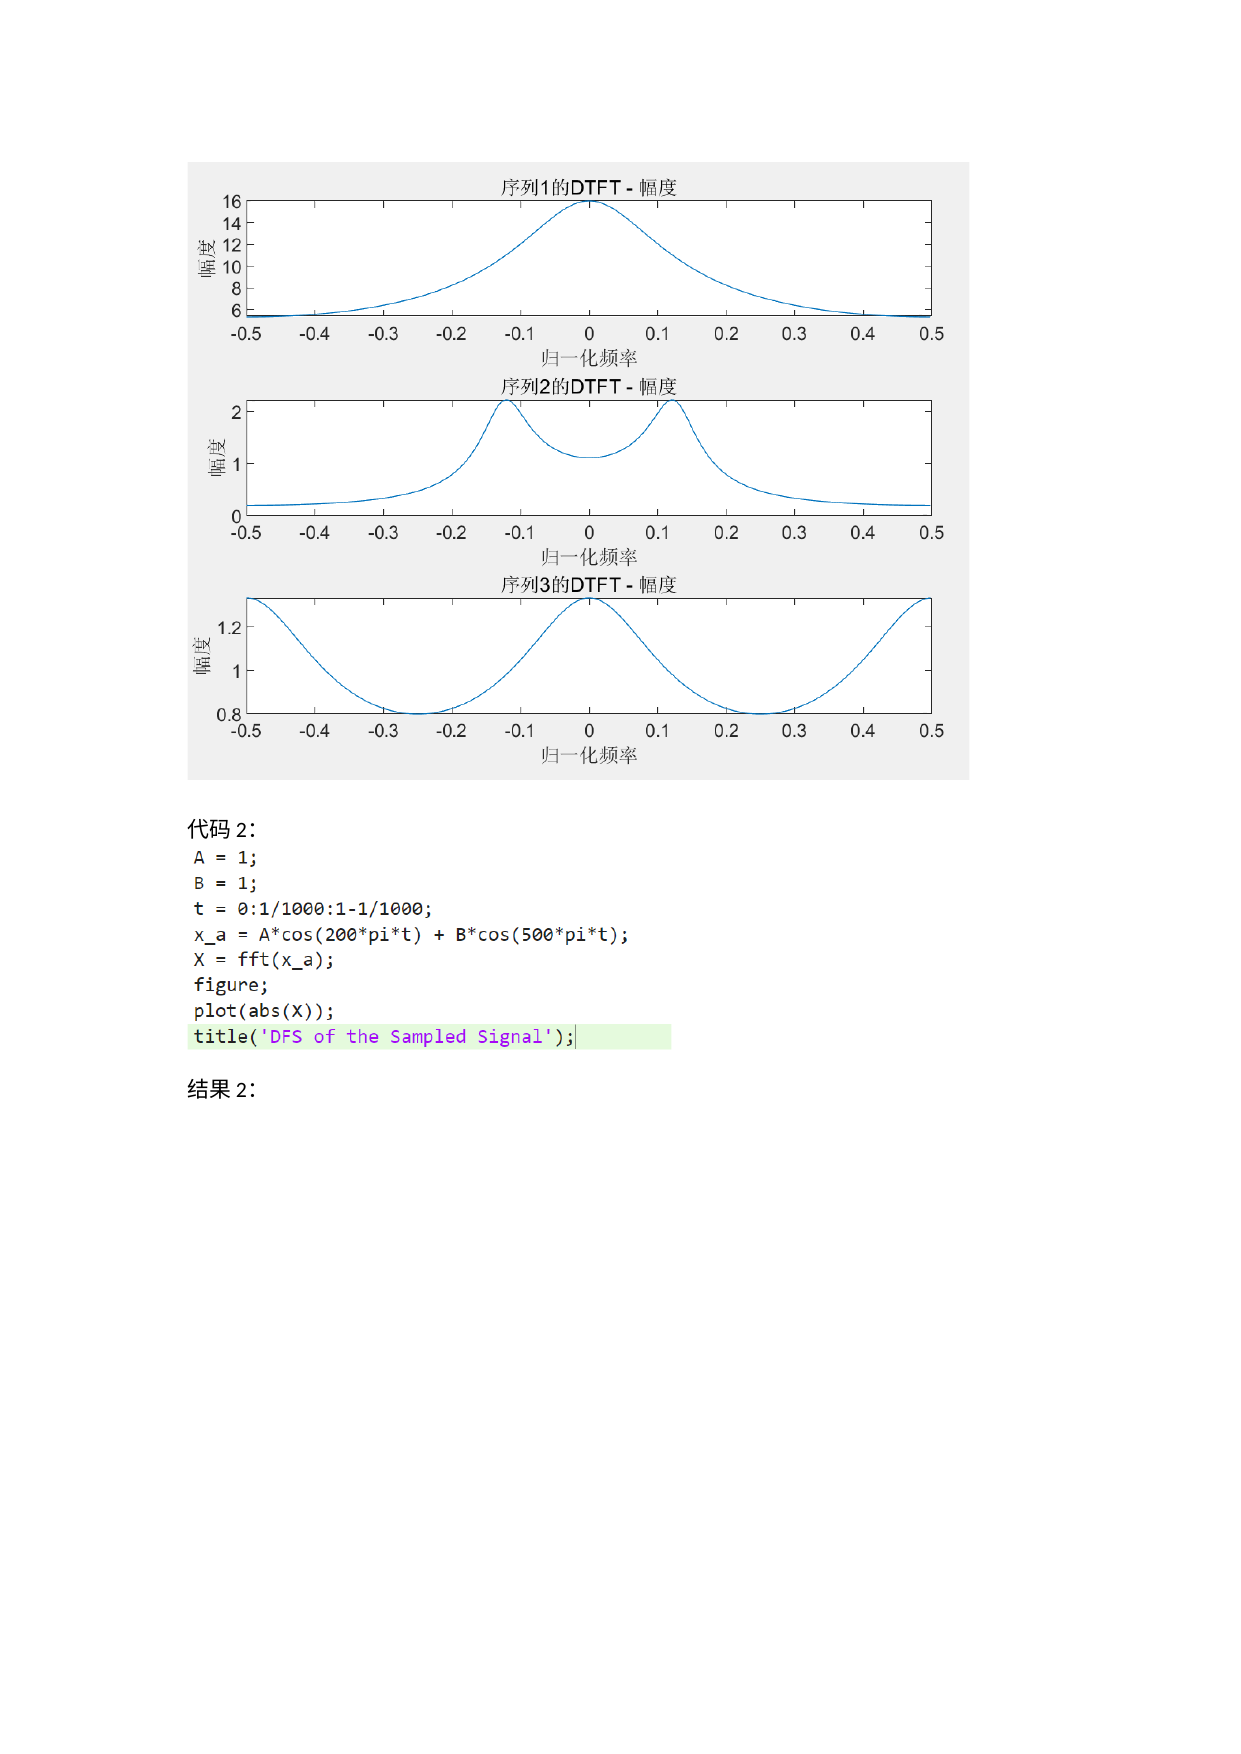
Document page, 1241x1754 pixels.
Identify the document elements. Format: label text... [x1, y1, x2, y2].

text 代码2： [187, 812, 1053, 844]
text 结果2： [187, 1072, 1053, 1104]
picture [187, 162, 970, 780]
picture [187, 844, 672, 1054]
